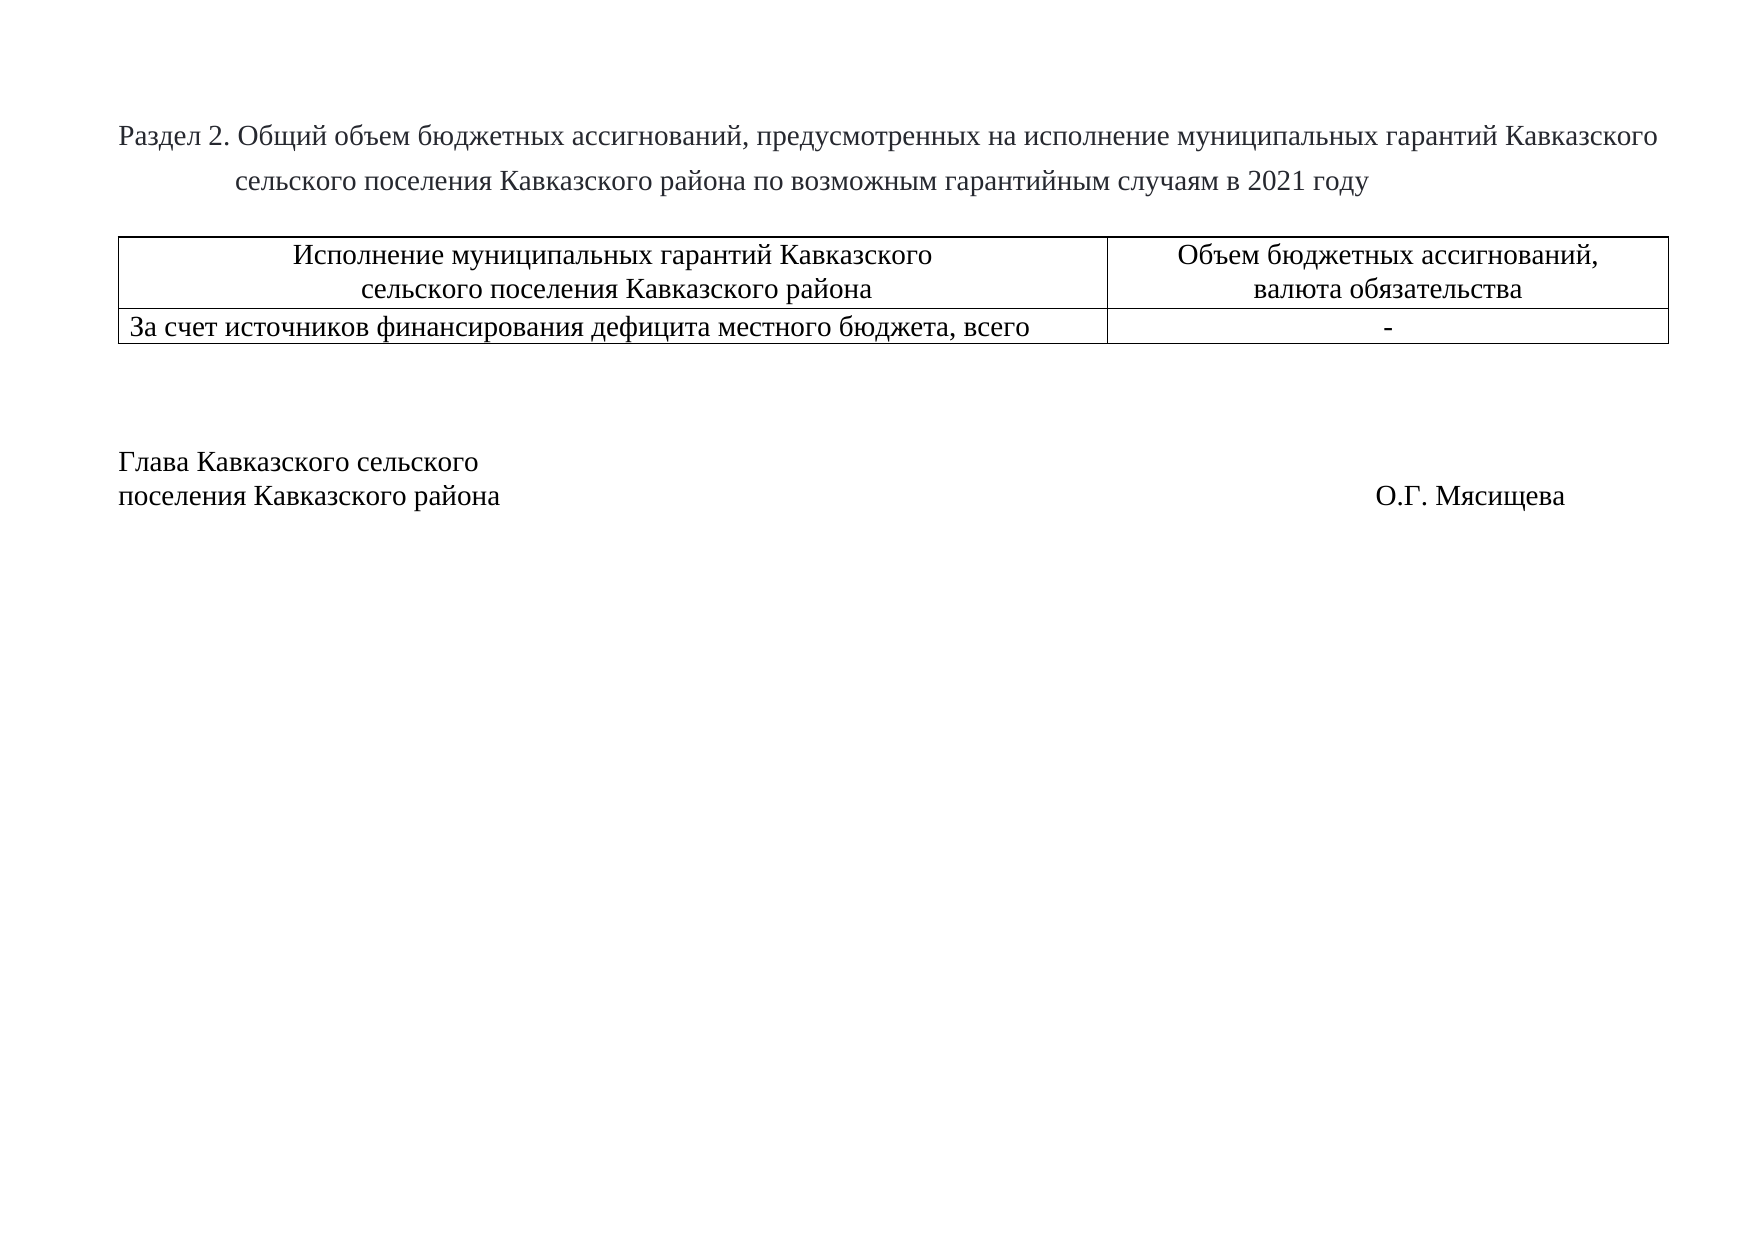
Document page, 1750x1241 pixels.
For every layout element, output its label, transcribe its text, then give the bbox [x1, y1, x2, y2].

text Глава Кавказского сельского [118, 444, 1661, 478]
table_cell За счет источников финансирования дефицита местного бюджета, всего [119, 309, 1107, 342]
subtitle Раздел 2. Общий объем бюджетных ассигнований, предусмотренных на исполнение муниципальных гарантий Кавказского [118, 118, 1661, 152]
text поселения Кавказского района О.Г. Мясищева [118, 478, 1661, 511]
table_cell - [1108, 309, 1668, 342]
subtitle сельского поселения Кавказского района по возможным гарантийным случаям в 2021 году [118, 163, 1661, 196]
table_header Объем бюджетных ассигнований, валюта обязательства [1108, 238, 1668, 308]
table_header Исполнение муниципальных гарантий Кавказского сельского поселения Кавказского района [119, 238, 1107, 308]
